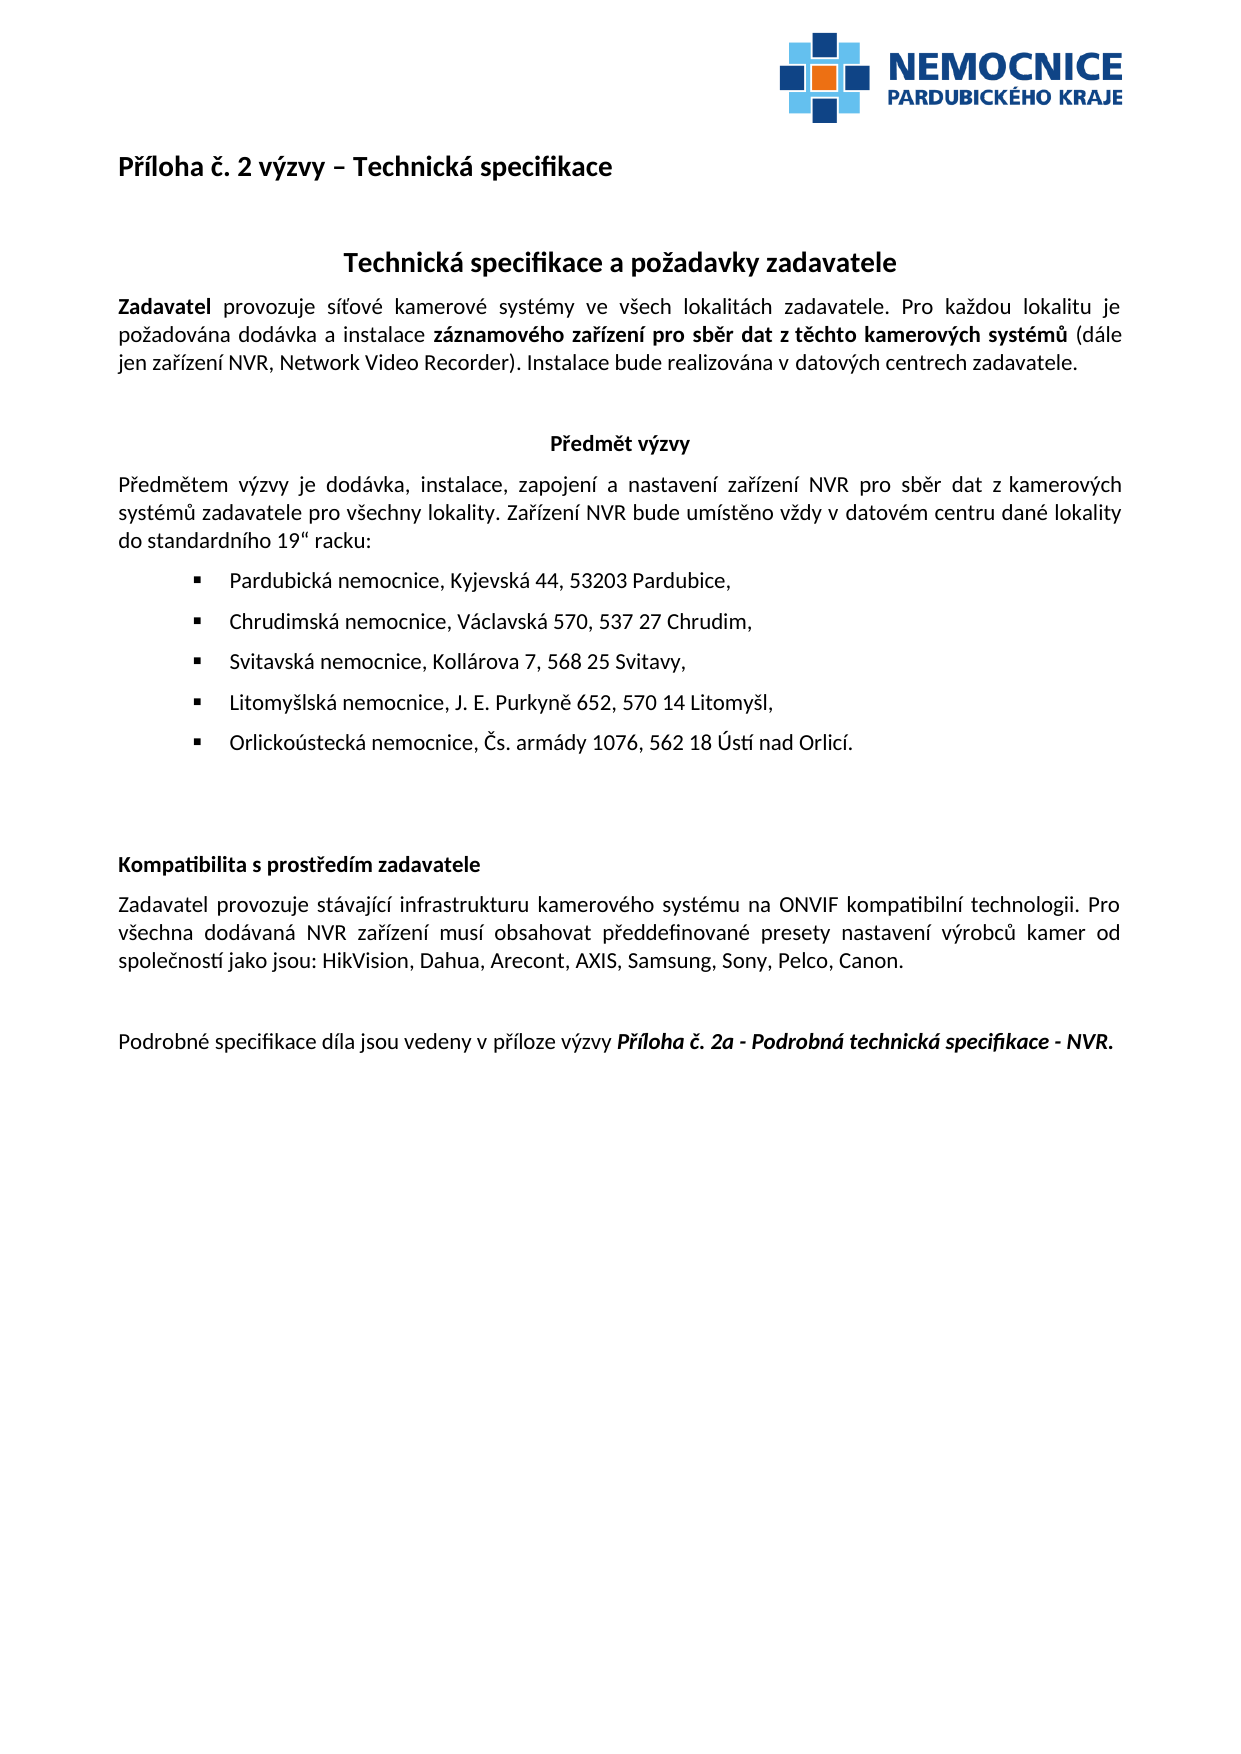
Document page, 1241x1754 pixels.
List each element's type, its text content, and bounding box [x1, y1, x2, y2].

text Zadavatel provozuje síťové kamerové systémy ve všech lokalitách zadavatele. Pro každou lokalitu je požadována dodávka a instalace záznamového zařízení pro sběr dat z těchto kamerových systémů (dále jen zařízení NVR, Network Video Recorder). Instalace bude realizována v datových centrech zadavatele. [118, 292, 1122, 376]
text Technická specifikace a požadavky zadavatele [118, 244, 1122, 279]
list Chrudimská nemocnice, Václavská 570, 537 27 Chrudim, [192, 607, 1122, 635]
list Orlickoústecká nemocnice, Čs. armády 1076, 562 18 Ústí nad Orlicí. [192, 728, 1122, 756]
text Kompatibilita s prostředím zadavatele [118, 850, 1122, 878]
text Předmětem výzvy je dodávka, instalace, zapojení a nastavení zařízení NVR pro sběr dat z kamerových systémů zadavatele pro všechny lokality. Zařízení NVR bude umístěno vždy v datovém centru dané lokality do standardního 19“ racku: [118, 470, 1122, 554]
list Litomyšlská nemocnice, J. E. Purkyně 652, 570 14 Litomyšl, [192, 688, 1122, 716]
text Předmět výzvy [118, 429, 1122, 457]
list Pardubická nemocnice, Kyjevská 44, 53203 Pardubice, [192, 566, 1122, 594]
picture [778, 31, 1123, 124]
text Zadavatel provozuje stávající infrastrukturu kamerového systému na ONVIF kompatibilní technologii. Pro všechna dodávaná NVR zařízení musí obsahovat předdefinované presety nastavení výrobců kamer od společností jako jsou: HikVision, Dahua, Arecont, AXIS, Samsung, Sony, Pelco, Canon. [118, 890, 1122, 974]
text Příloha č. 2 výzvy – Technická specifikace [118, 148, 1122, 183]
text Podrobné specifikace díla jsou vedeny v příloze výzvy Příloha č. 2a - Podrobná technická specifikace - NVR. [118, 1027, 1122, 1056]
list Svitavská nemocnice, Kollárova 7, 568 25 Svitavy, [192, 647, 1122, 675]
